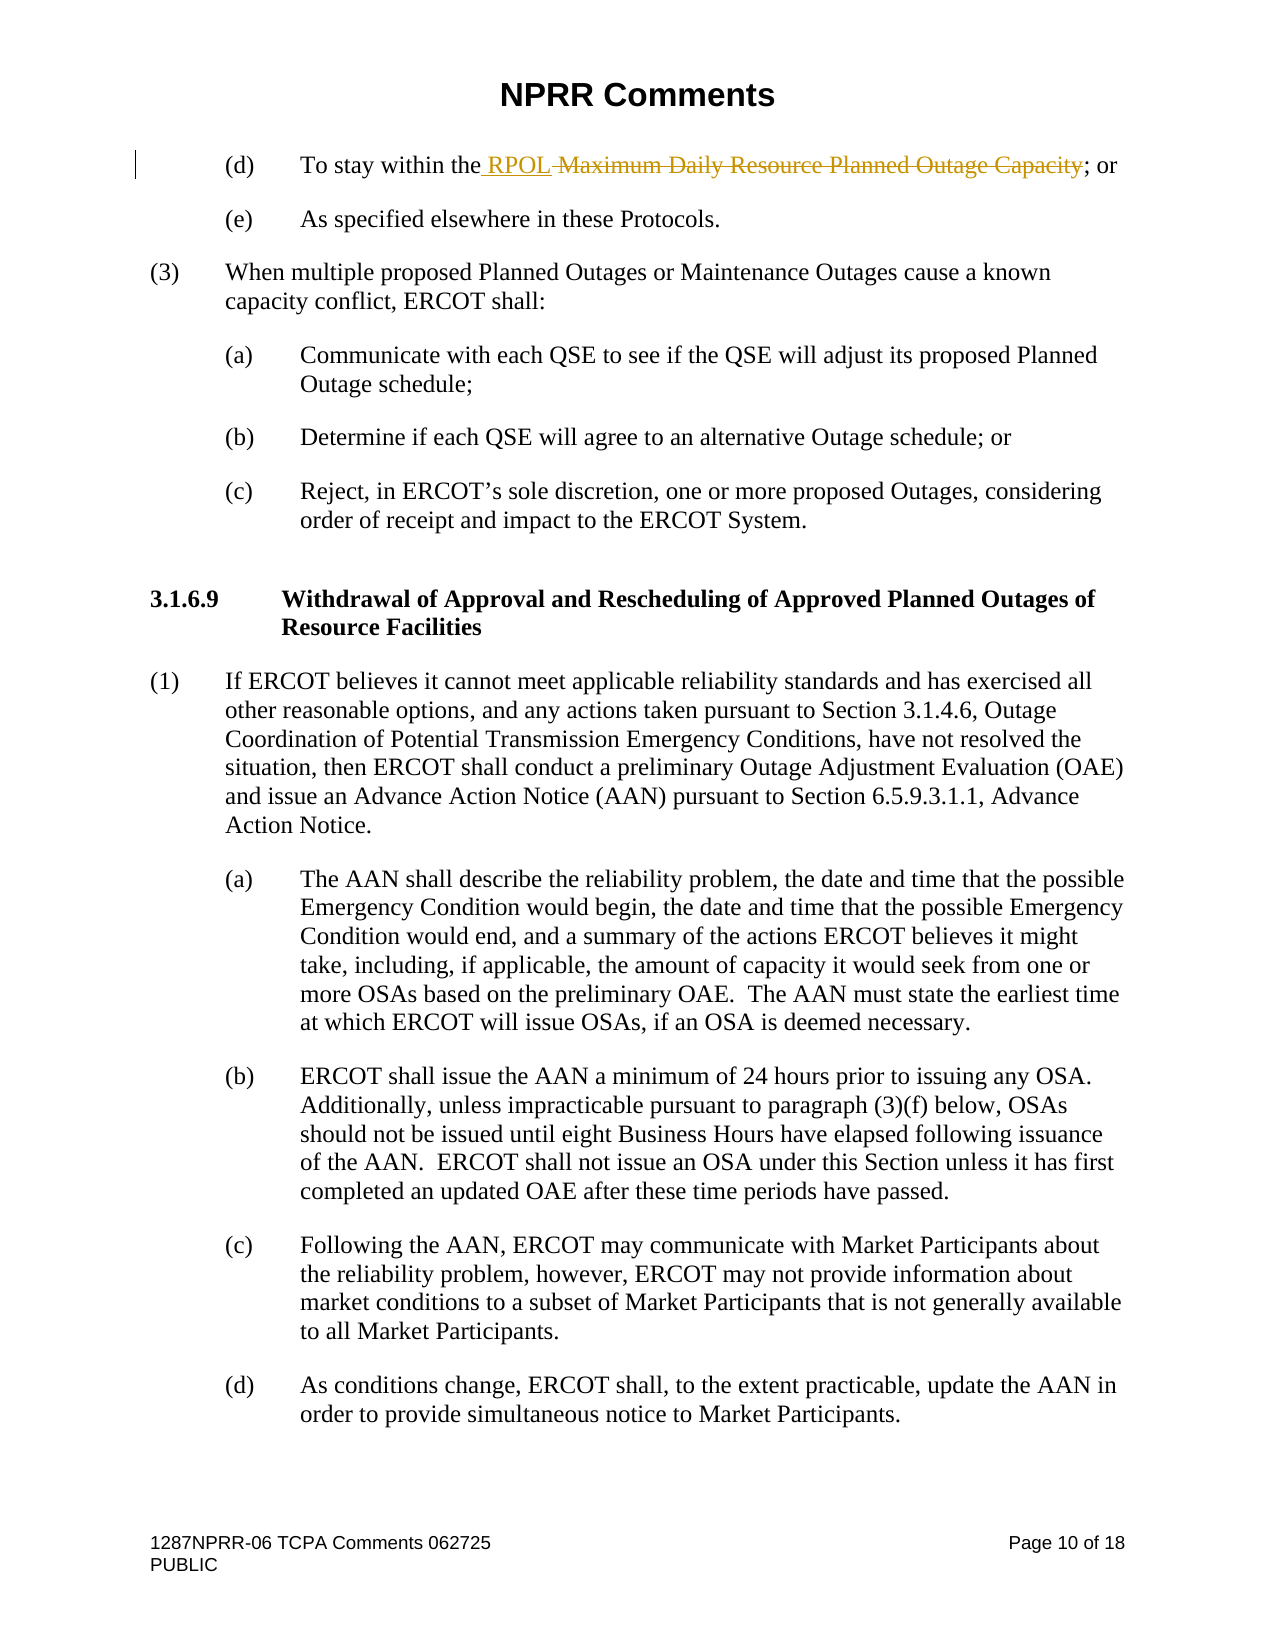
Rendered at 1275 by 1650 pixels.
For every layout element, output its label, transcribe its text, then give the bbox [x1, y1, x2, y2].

text (e) As specified elsewhere in these Protocols. [225, 204, 1125, 232]
text (a) Communicate with each QSE to see if the QSE will adjust its proposed Planned Outage schedule; [225, 340, 1125, 397]
text (3) When multiple proposed Planned Outages or Maintenance Outages cause a known capacity conflict, ERCOT shall: [150, 257, 1125, 315]
text (b) Determine if each QSE will agree to an alternative Outage schedule; or [225, 422, 1125, 451]
text (c) Following the AAN, ERCOT may communicate with Market Participants about the reliability problem, however, ERCOT may not provide information about market conditions to a subset of Market Participants that is not generally available to all Market Participants. [225, 1230, 1125, 1345]
text (b) ERCOT shall issue the AAN a minimum of 24 hours prior to issuing any OSA. Additionally, unless impracticable pursuant to paragraph (3)(f) below, OSAs should not be issued until eight Business Hours have elapsed following issuance of the AAN. ERCOT shall not issue an OSA under this Section unless it has first completed an updated OAE after these time periods have passed. [225, 1061, 1125, 1205]
text (d) To stay within the; or [225, 150, 1125, 179]
text (a) The AAN shall describe the reliability problem, the date and time that the possible Emergency Condition would begin, the date and time that the possible Emergency Condition would end, and a summary of the actions ERCOT believes it might take, including, if applicable, the amount of capacity it would seek from one or more OSAs based on the preliminary OAE. The AAN must state the earliest time at which ERCOT will issue OSAs, if an OSA is deemed necessary. [225, 864, 1125, 1036]
text 3.1.6.9 Withdrawal of Approval and Rescheduling of Approved Planned Outages of Resource Facilities [150, 584, 1125, 641]
text (d) As conditions change, ERCOT shall, to the extent practicable, update the AAN in order to provide simultaneous notice to Market Participants. [225, 1370, 1125, 1427]
text (c) Reject, in ERCOT’s sole discretion, one or more proposed Outages, considering order of receipt and impact to the ERCOT System. [225, 476, 1125, 534]
text (1) If ERCOT believes it cannot meet applicable reliability standards and has exercised all other reasonable options, and any actions taken pursuant to Section 3.1.4.6, Outage Coordination of Potential Transmission Emergency Conditions, have not resolved the situation, then ERCOT shall conduct a preliminary Outage Adjustment Evaluation (OAE) and issue an Advance Action Notice (AAN) pursuant to Section 6.5.9.3.1.1, Advance Action Notice. [150, 666, 1125, 839]
